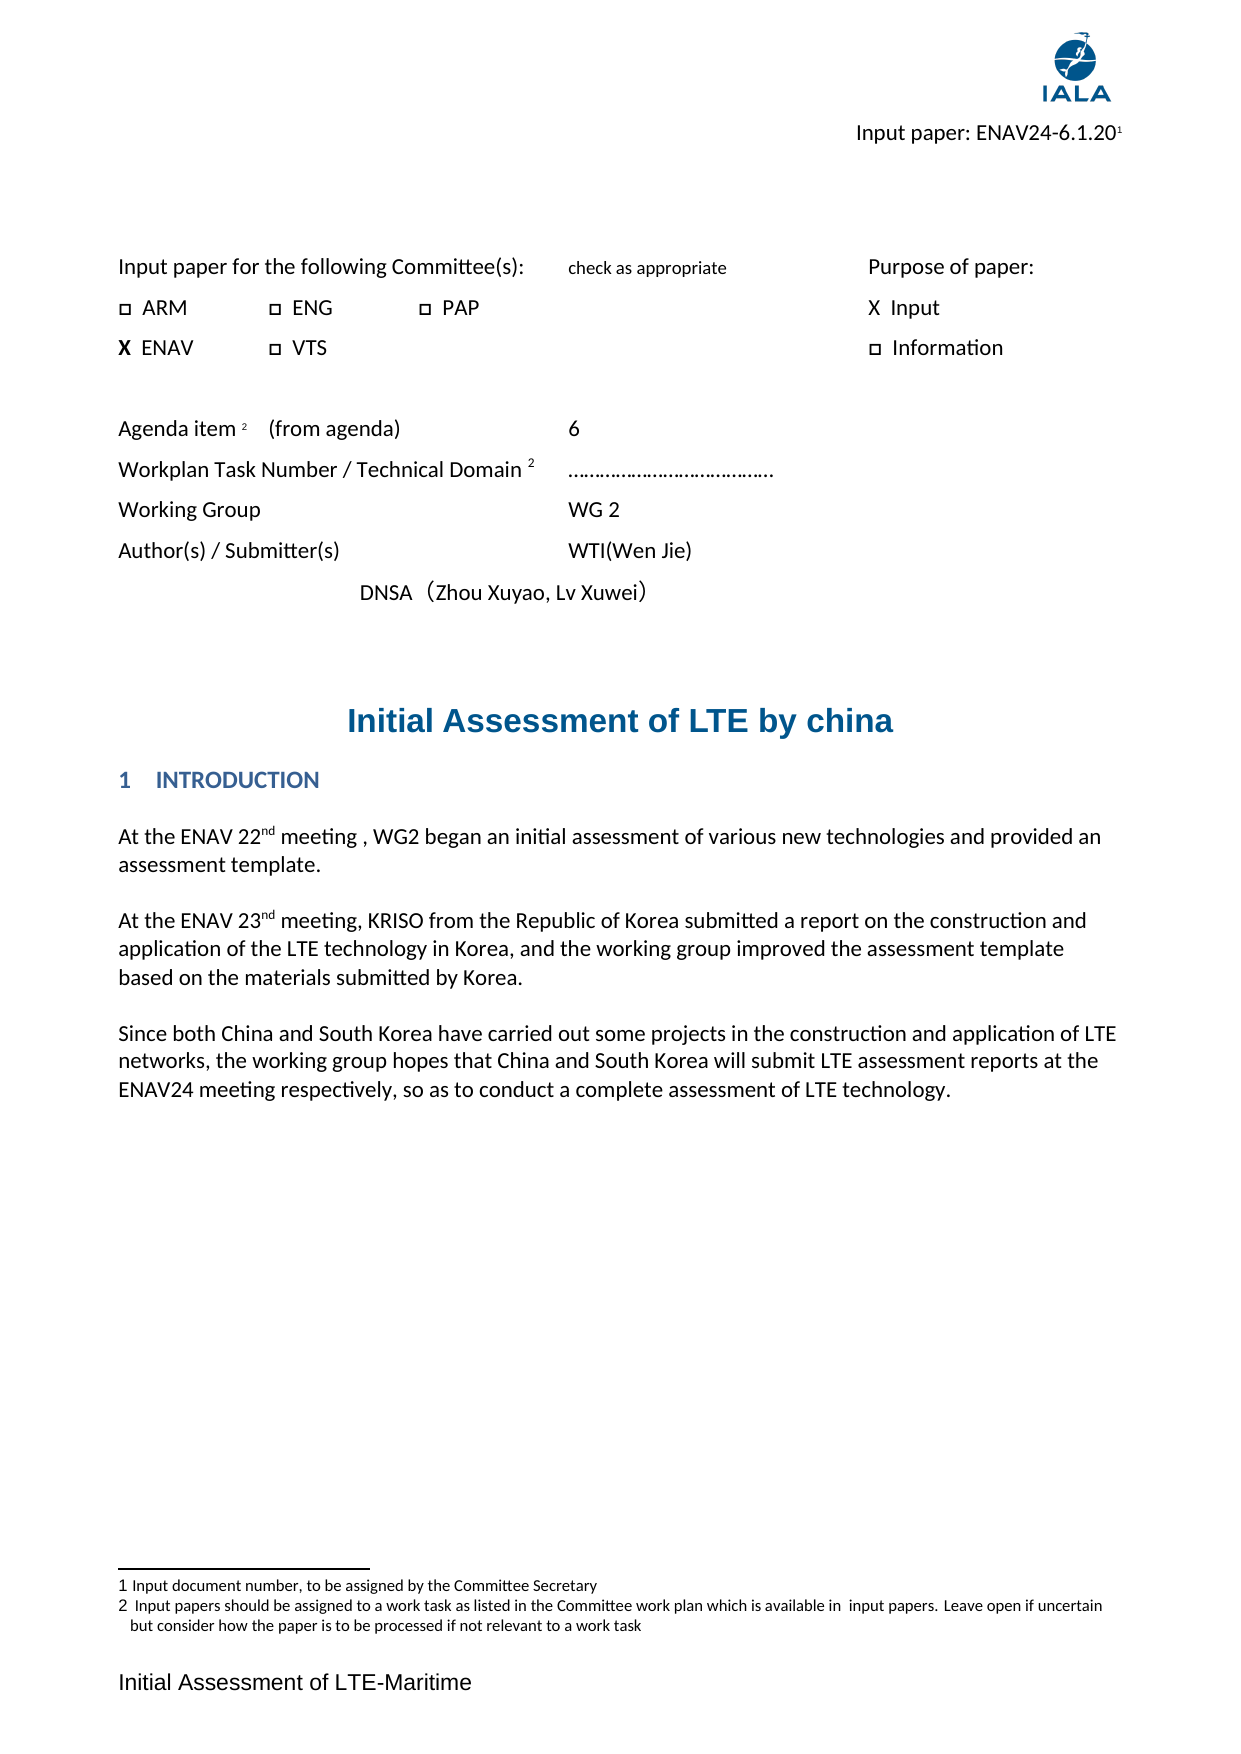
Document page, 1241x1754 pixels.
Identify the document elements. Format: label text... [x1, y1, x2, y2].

text Working Group WG 2 [118, 495, 1122, 523]
title Initial Assessment of LTE by china [118, 701, 1122, 739]
text Workplan Task Number / Technical Domain 2 ………………………………… [118, 455, 1122, 483]
picture [1027, 24, 1123, 117]
text DNSA（Zhou Xuyao, Lv Xuwei） [118, 576, 1122, 608]
text Since both China and South Korea have carried out some projects in the construction and application of LTE networks, the working group hopes that China and South Korea will submit LTE assessment reports at the ENAV24 meeting respectively, so as to conduct a complete assessment of LTE technology. [118, 1019, 1122, 1103]
text Input paper: ENAV24-6.1.20 [118, 118, 1122, 146]
subtitle Introduction [118, 764, 1122, 795]
text Agenda item (from agenda) 6 [118, 414, 1122, 442]
text Author(s) / Submitter(s) WTI(Wen Jie) [118, 536, 1122, 564]
text At the ENAV 23nd meeting, KRISO from the Republic of Korea submitted a report on the construction and application of the LTE technology in Korea, and the working group improved the assessment template based on the materials submitted by Korea. [118, 907, 1122, 991]
text X ENAV □ VTS □ Information [118, 333, 1122, 361]
text □ ARM □ ENG □ PAP X Input [118, 293, 1122, 321]
text At the ENAV 22nd meeting , WG2 began an initial assessment of various new technologies and provided an assessment template. [118, 822, 1122, 878]
text Input paper for the following Committee(s): check as appropriate Purpose of paper: [118, 252, 1122, 280]
